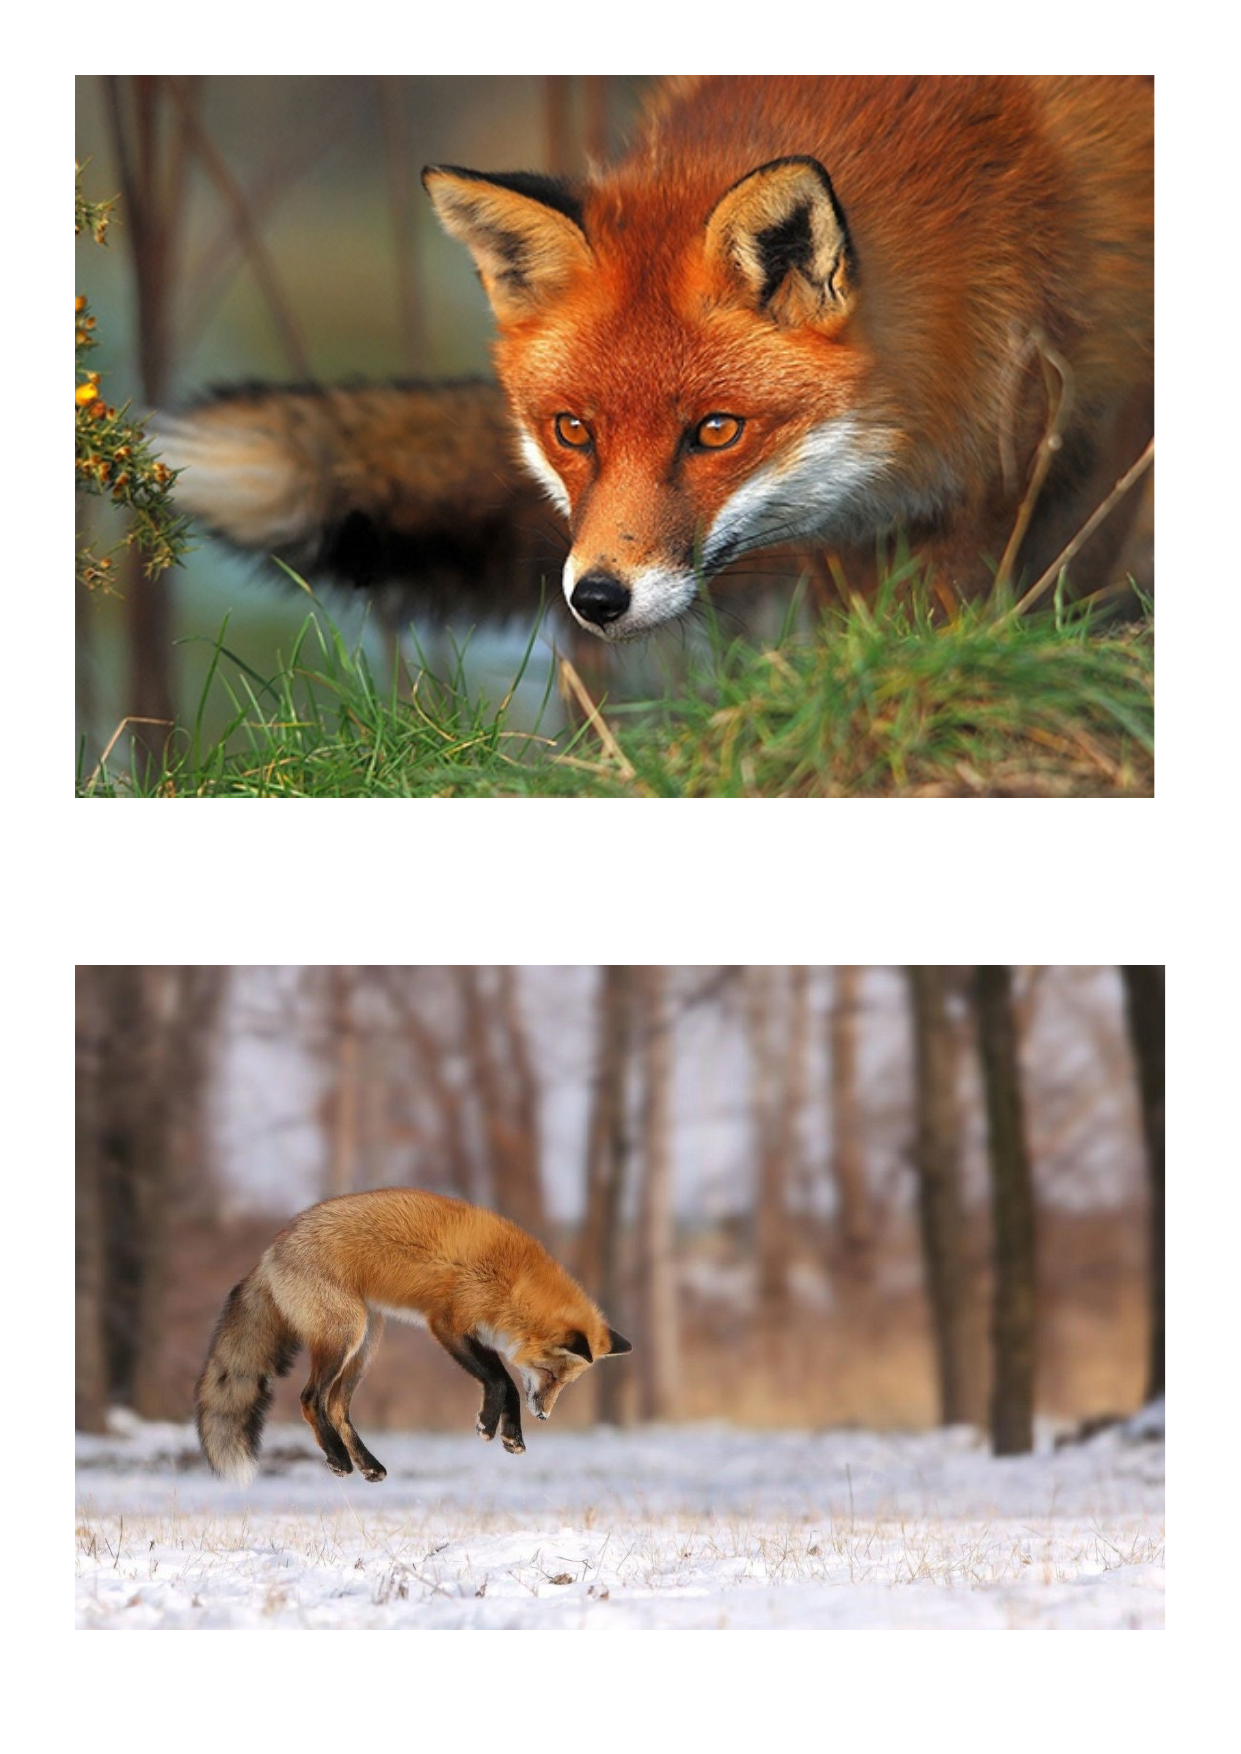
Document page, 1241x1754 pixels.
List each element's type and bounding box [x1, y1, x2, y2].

picture [75, 965, 1166, 1630]
picture [75, 75, 1155, 798]
